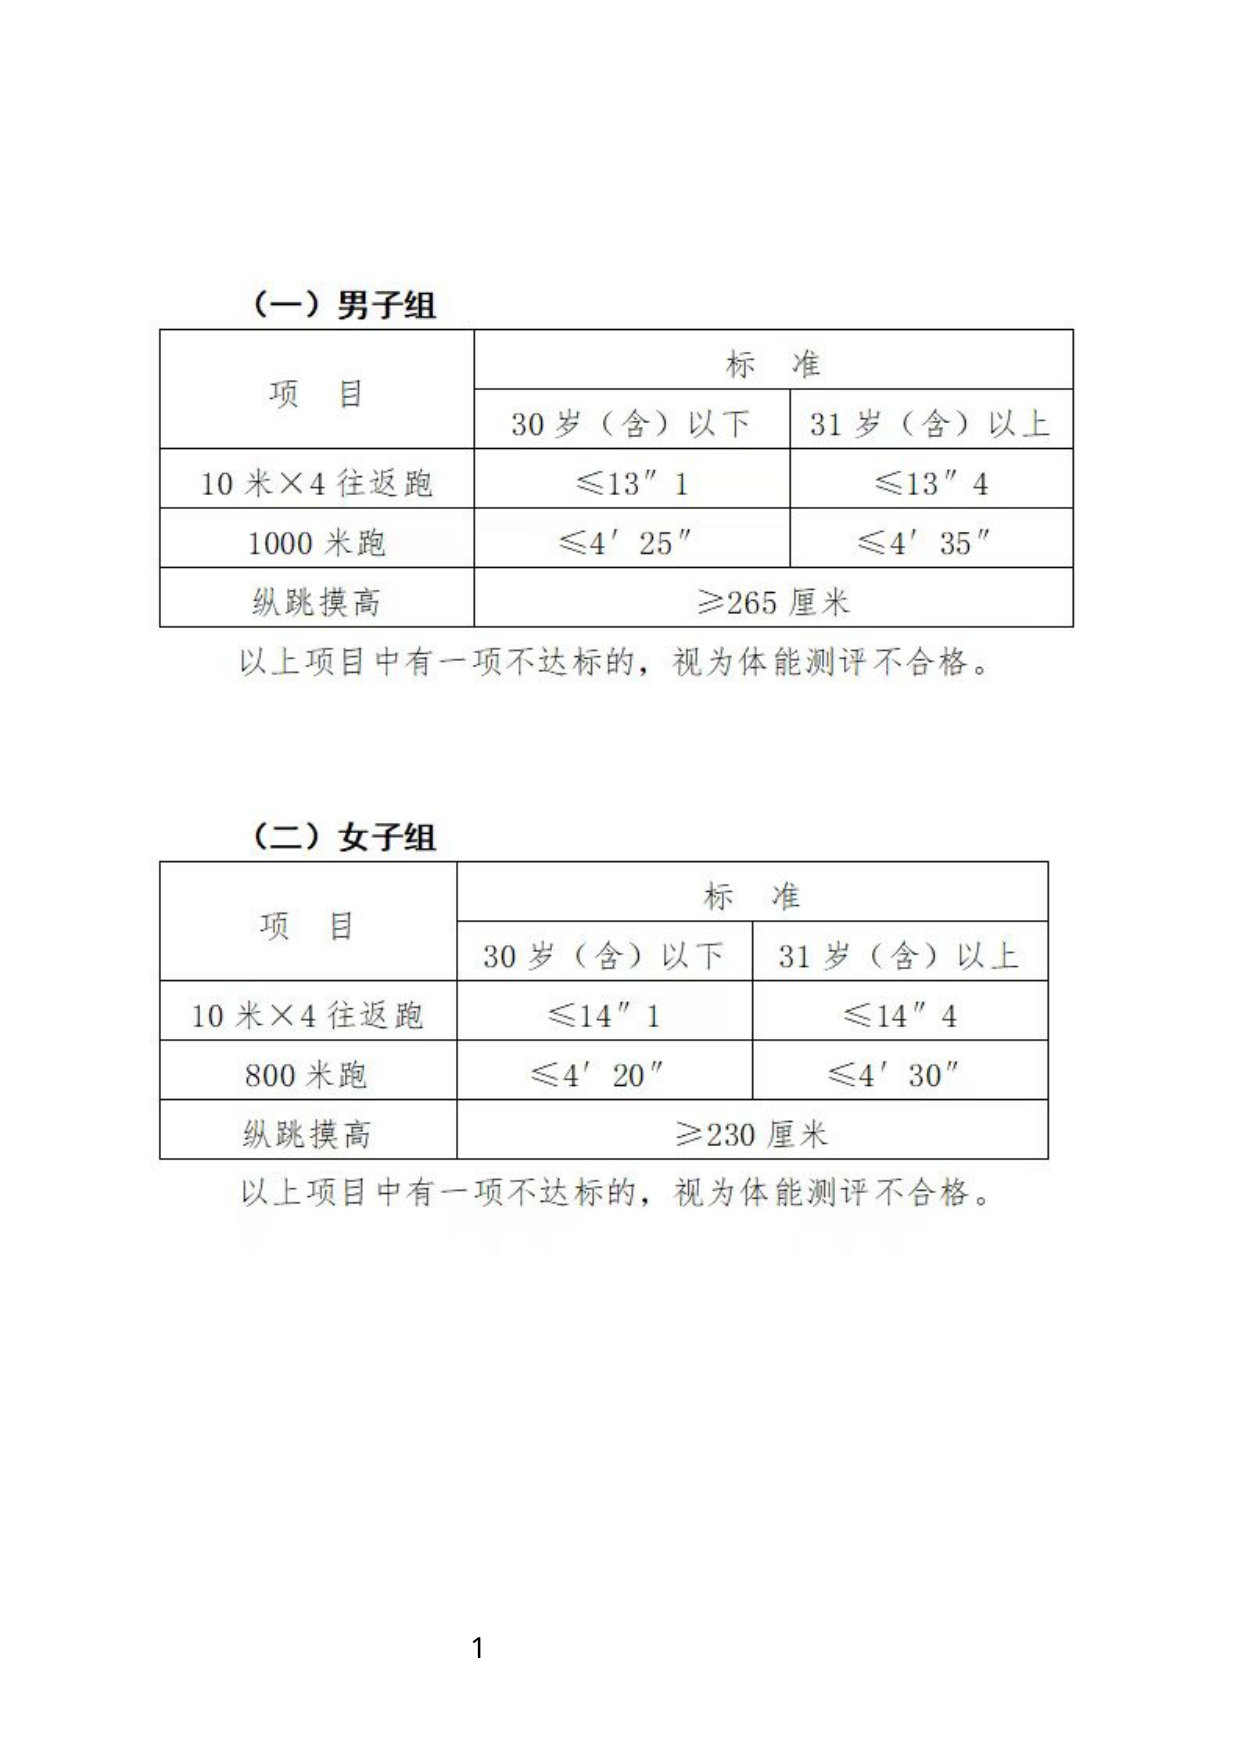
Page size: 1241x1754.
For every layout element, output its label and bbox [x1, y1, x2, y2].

picture [125, 232, 1115, 1254]
